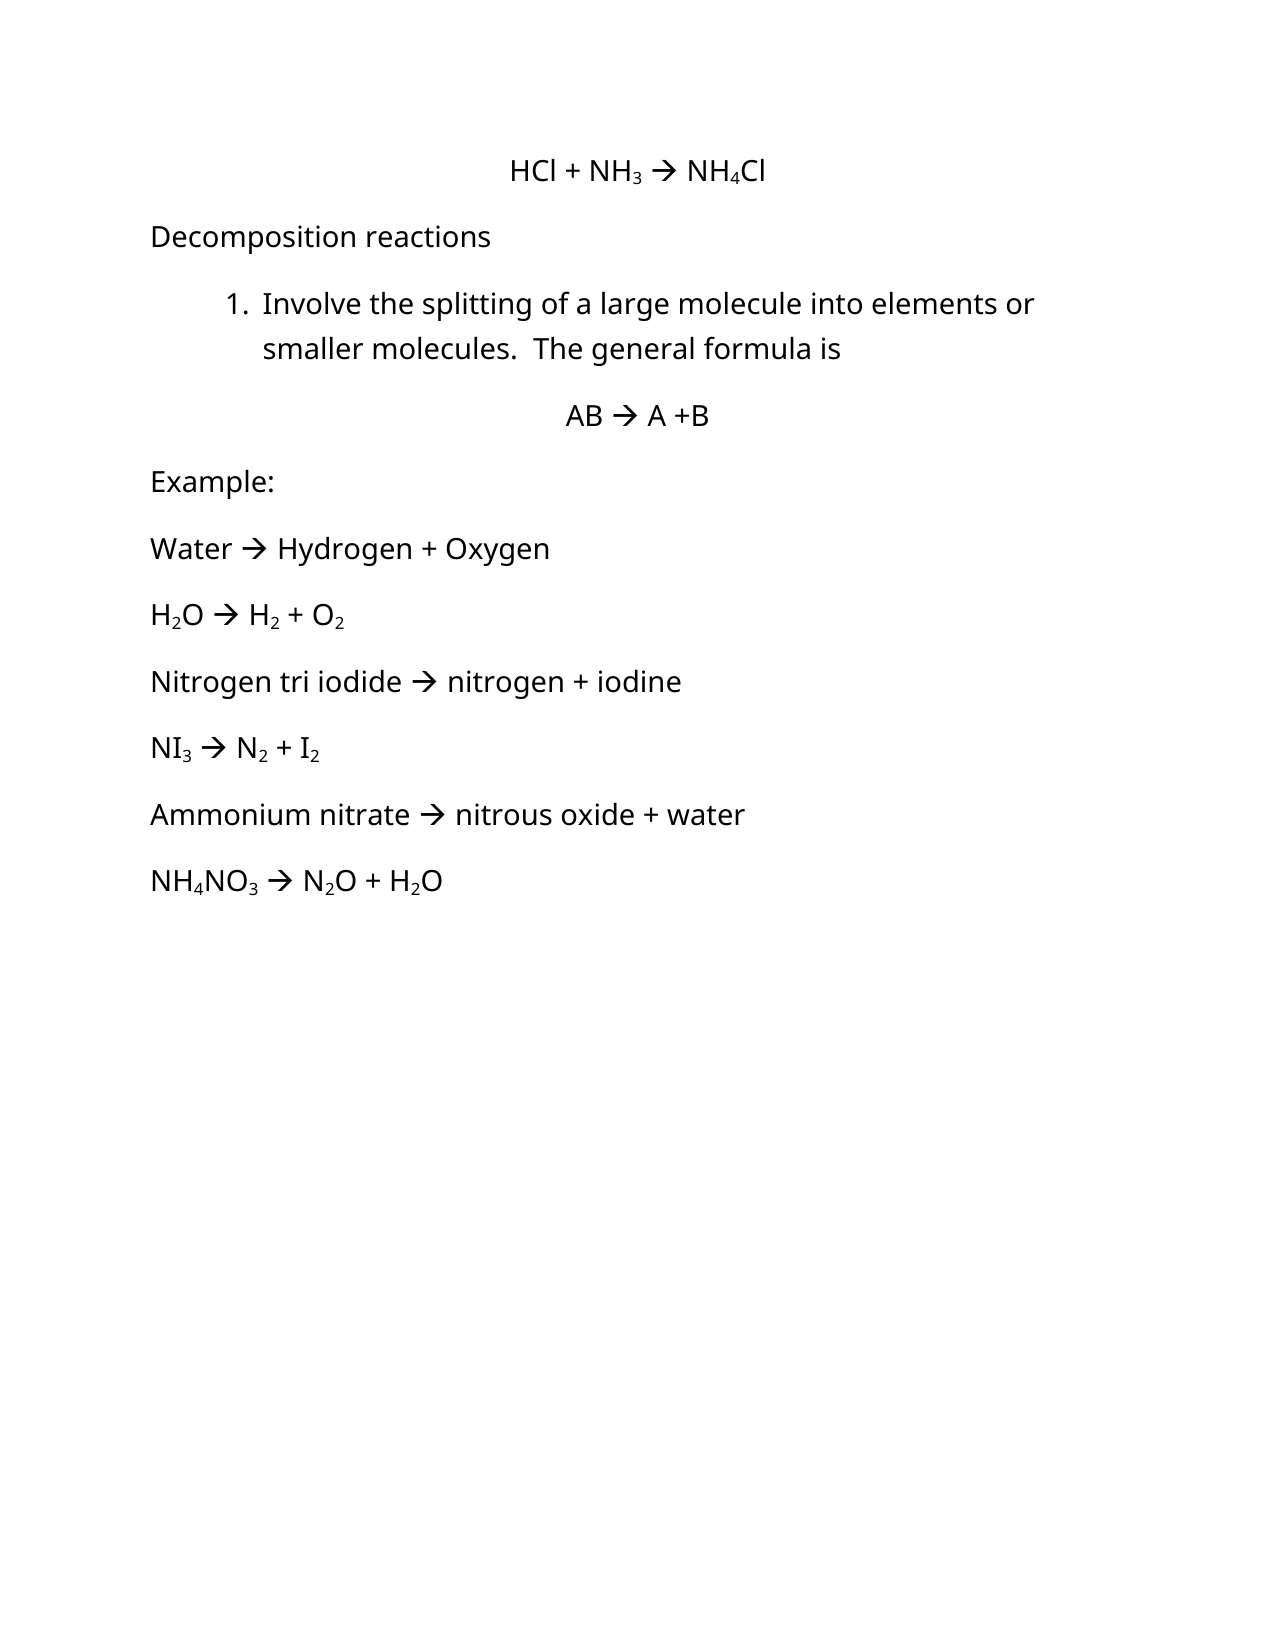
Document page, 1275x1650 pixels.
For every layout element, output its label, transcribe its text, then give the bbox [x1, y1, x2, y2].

text AB A +B [150, 395, 1125, 435]
text NH4NO3 N2O + H2O [150, 860, 1125, 900]
text HCl + NH3 NH4Cl [150, 150, 1125, 190]
text Decomposition reactions [150, 216, 1125, 256]
text Water Hydrogen + Oxygen [150, 528, 1125, 568]
text H2O H2 + O2 [150, 594, 1125, 634]
text Example: [150, 461, 1125, 501]
text Ammonium nitrate nitrous oxide + water [150, 794, 1125, 833]
text Nitrogen tri iodide nitrogen + iodine [150, 661, 1125, 701]
text NI3 N2 + I2 [150, 727, 1125, 767]
list Involve the splitting of a large molecule into elements or smaller molecules. The general formula is [225, 283, 1125, 368]
